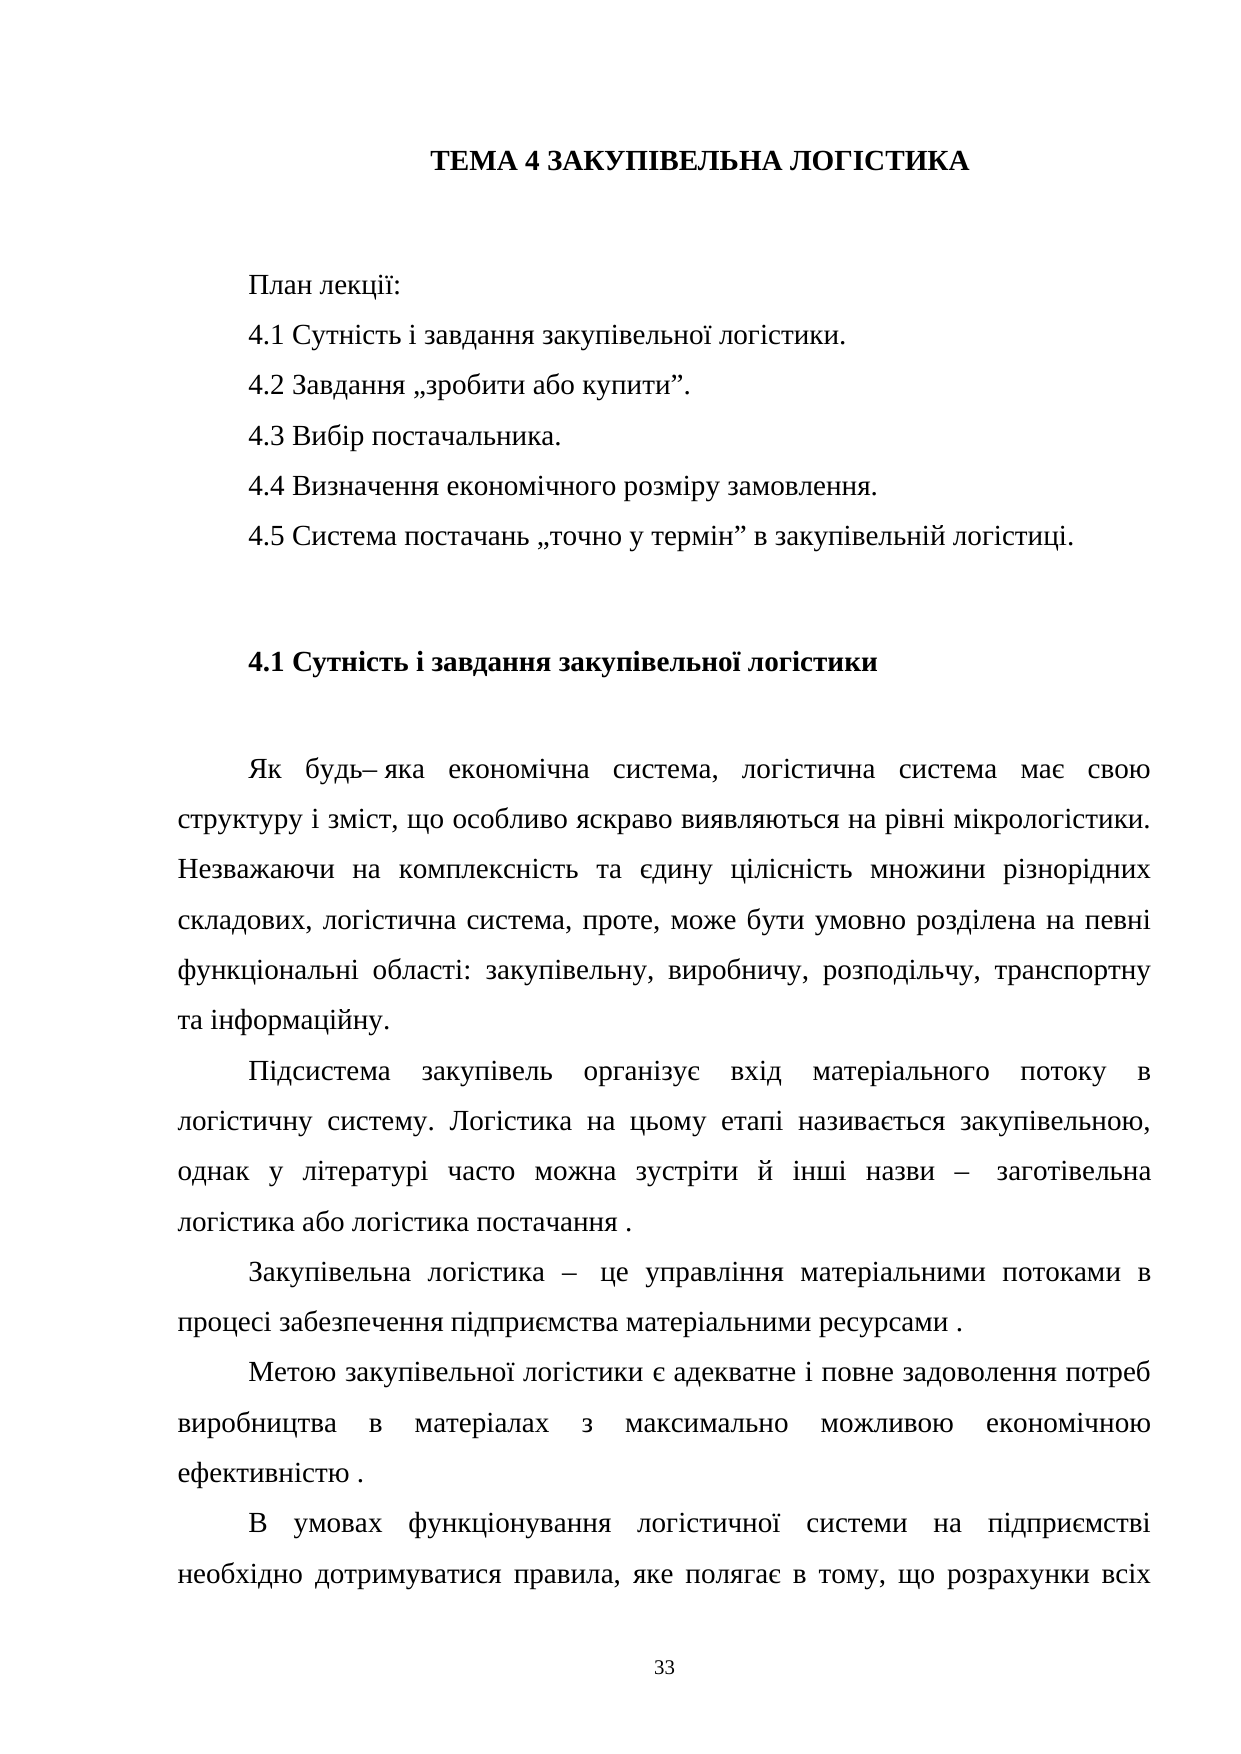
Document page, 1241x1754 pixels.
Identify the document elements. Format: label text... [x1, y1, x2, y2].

text 4.1 Сутність і завдання закупівельної логістики. [177, 317, 1152, 351]
text Метою закупівельної логістики є адекватне і повне задоволення потреб виробництва в матеріалах з максимально можливою економічною ефективністю . [177, 1354, 1152, 1489]
text Закупівельна логістика – це управління матеріальними потоками в процесі забезпечення підприємства матеріальними ресурсами . [177, 1254, 1152, 1338]
text План лекції: [177, 267, 1152, 300]
text 4.2 Завдання „зробити або купити”. [177, 367, 1152, 401]
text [177, 1506, 1152, 1589]
subtitle 4.1 Сутність і завдання закупівельної логістики [177, 644, 1152, 677]
text 4.5 Система постачань „точно у термін” в закупівельній логістиці. [177, 518, 1152, 552]
text 4.4 Визначення економічного розміру замовлення. [177, 468, 1152, 502]
text Як будь– яка економічна система, логістична система має свою структуру і зміст, що особливо яскраво виявляються на рівні мікрологістики. Незважаючи на комплексність та єдину цілісність множини різнорідних складових, логістична система, проте, може бути умовно розділена на певні функціональні області: закупівельну, виробничу, розподільчу, транспортну та інформаційну. [177, 751, 1152, 1036]
text 4.3 Вибір постачальника. [177, 418, 1152, 451]
subtitle ТЕМА 4 ЗАКУПІВЕЛЬНА ЛОГІСТИКА [177, 143, 1152, 177]
text Підсистема закупівель організує вхід матеріального потоку в логістичну систему. Логістика на цьому етапі називається закупівельною, однак у літературі часто можна зустріти й інші назви – заготівельна логістика або логістика постачання . [177, 1053, 1152, 1237]
